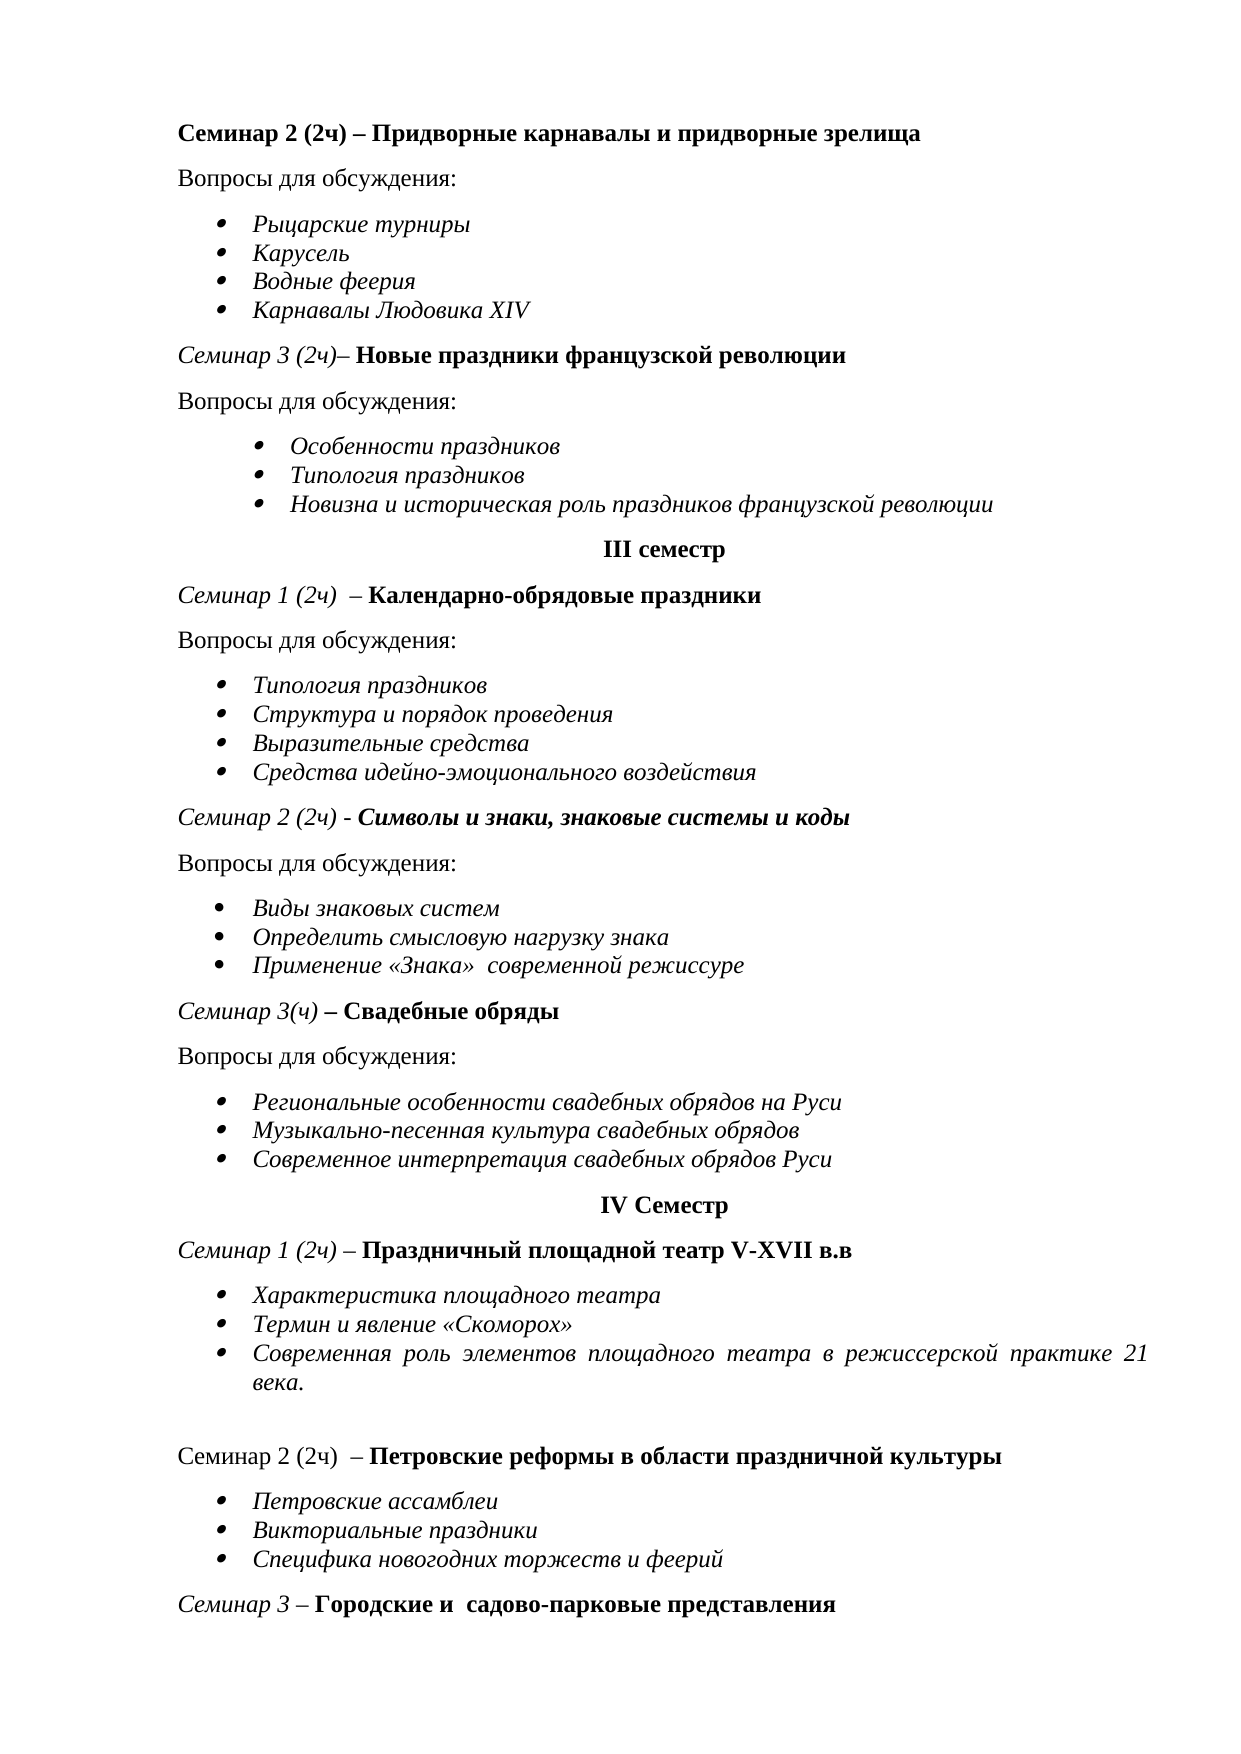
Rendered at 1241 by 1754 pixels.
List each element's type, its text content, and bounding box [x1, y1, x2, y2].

text Семинар 3 – Городские и садово-парковые представления [177, 1589, 1152, 1618]
list Новизна и историческая роль праздников французской революции [252, 489, 1152, 518]
list Выразительные средства [215, 728, 1152, 757]
list Музыкально-песенная культура свадебных обрядов [215, 1116, 1152, 1144]
text Вопросы для обсуждения: [177, 625, 1152, 654]
list Типология праздников [252, 460, 1152, 489]
list Определить смысловую нагрузку знака [215, 922, 1152, 951]
list Специфика новогодних торжеств и феерий [215, 1544, 1152, 1573]
text Семинар 2 (2ч) – Петровские реформы в области праздничной культуры [177, 1441, 1152, 1470]
text Семинар 3(ч) – Свадебные обряды [177, 996, 1152, 1025]
list Региональные особенности свадебных обрядов на Руси [215, 1087, 1152, 1116]
list Средства идейно-эмоционального воздействия [215, 757, 1152, 786]
list Виды знаковых систем [215, 893, 1152, 922]
text III семестр [177, 534, 1152, 563]
text Семинар 2 (2ч) – Придворные карнавалы и придворные зрелища [177, 118, 1152, 147]
text IV Семестр [177, 1190, 1152, 1218]
list Водные феерия [215, 266, 1152, 295]
text Вопросы для обсуждения: [177, 386, 1152, 415]
list Современное интерпретация свадебных обрядов Руси [215, 1144, 1152, 1173]
list Петровские ассамблеи [215, 1486, 1152, 1515]
list Применение «Знака» современной режиссуре [215, 951, 1152, 979]
list Типология праздников [215, 671, 1152, 699]
list Карнавалы Людовика ХIV [215, 295, 1152, 324]
list Структура и порядок проведения [215, 699, 1152, 728]
text Семинар 3 (2ч)– Новые праздники французской революции [177, 341, 1152, 369]
list Термин и явление «Скоморох» [215, 1309, 1152, 1338]
list Особенности праздников [252, 431, 1152, 460]
text Вопросы для обсуждения: [177, 1041, 1152, 1070]
list Карусель [215, 238, 1152, 266]
text Вопросы для обсуждения: [177, 163, 1152, 192]
list Характеристика площадного театра [215, 1281, 1152, 1309]
text Семинар 1 (2ч) – Праздничный площадной театр V-XVII в.в [177, 1235, 1152, 1264]
list Современная роль элементов площадного театра в режиссерской практике 21 века. [215, 1338, 1152, 1396]
text Семинар 2 (2ч) - Символы и знаки, знаковые системы и коды [177, 802, 1152, 831]
text Семинар 1 (2ч) – Календарно-обрядовые праздники [177, 580, 1152, 608]
text Вопросы для обсуждения: [177, 848, 1152, 876]
list Рыцарские турниры [215, 209, 1152, 238]
list Викториальные праздники [215, 1515, 1152, 1544]
